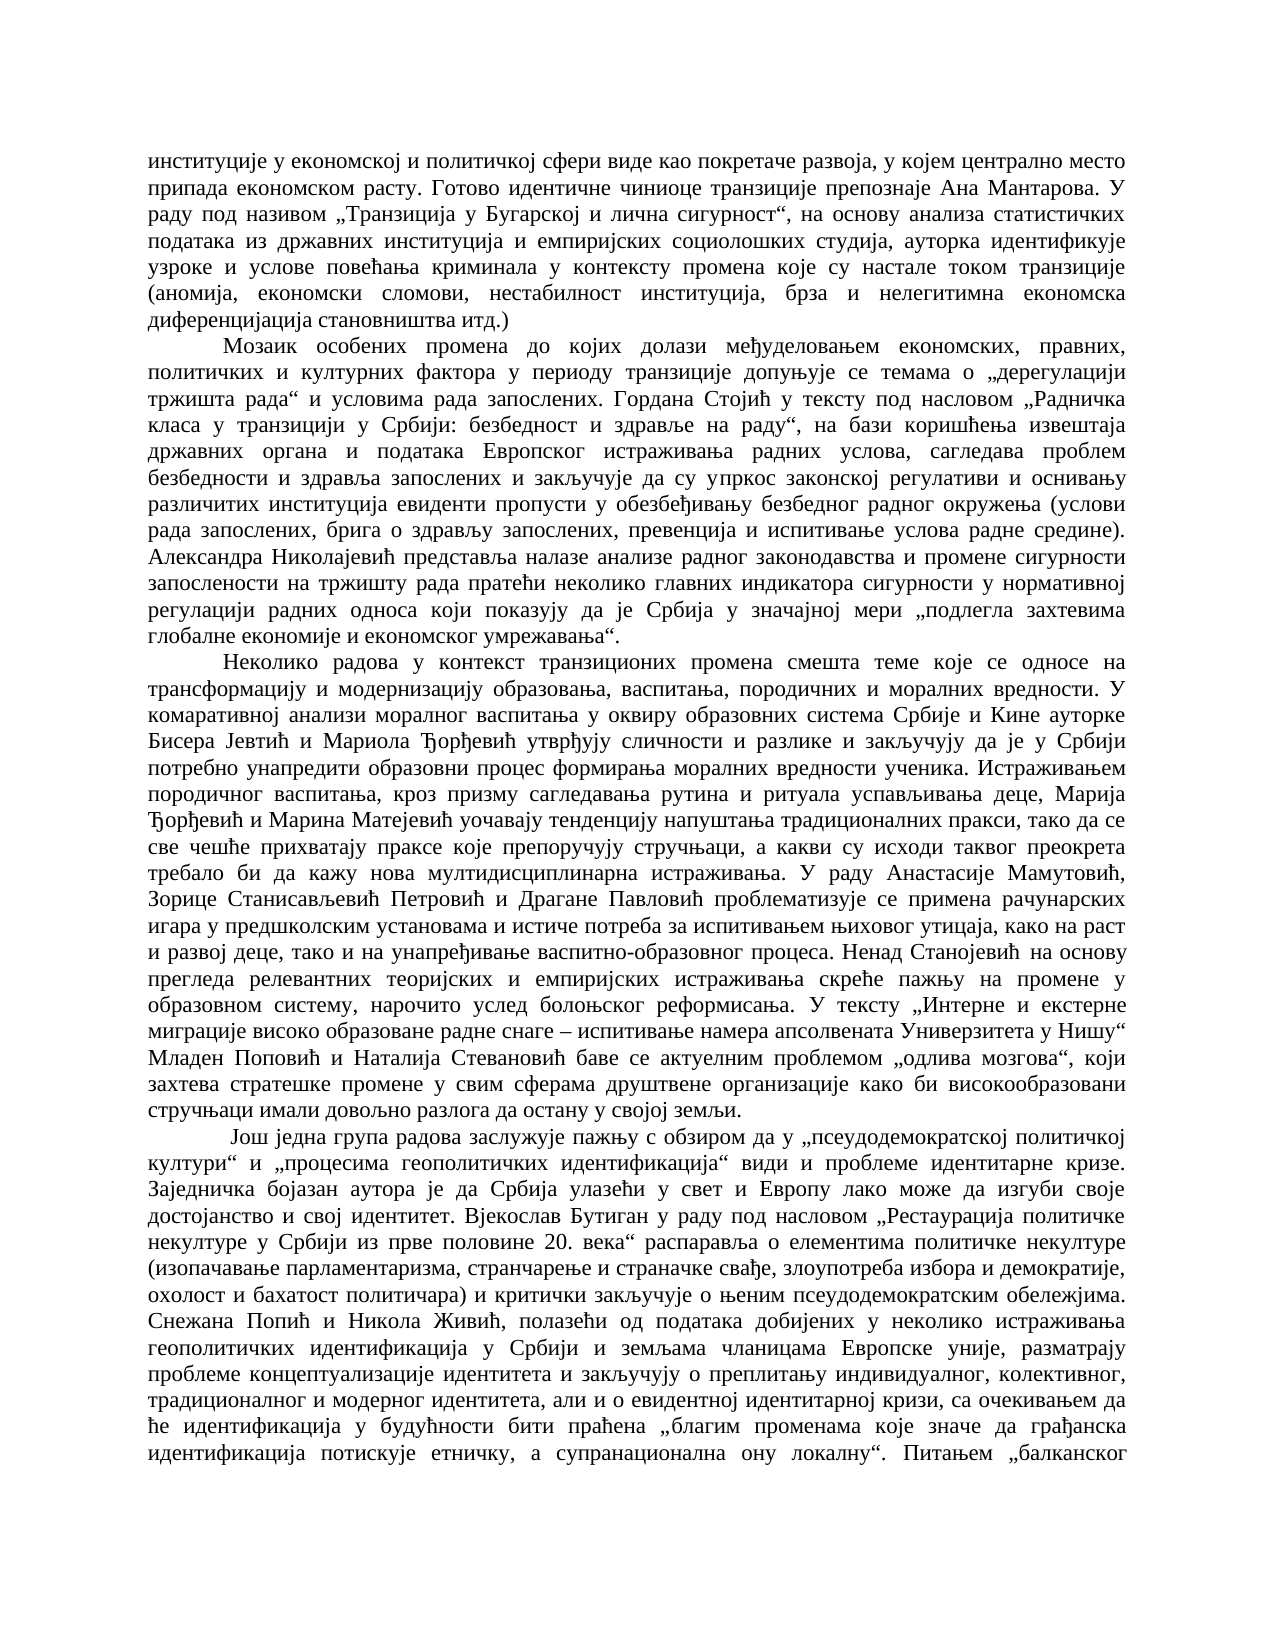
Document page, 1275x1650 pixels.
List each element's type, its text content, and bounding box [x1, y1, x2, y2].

text Мозаик особених промена до којих долази међуделовањем економских, правних, политичких и културних фактора у периоду транзиције допуњује се темама о „дерегулацији тржишта рада“ и условима рада запослених. Гордана Стојић у тексту под насловом „Радничка класа у транзицији у Србији: безбедност и здравље на раду“, на бази коришћења извештаја државних органа и података Европског истраживања радних услова, сагледава проблем безбедности и здравља запослених и закључује да су упркос законској регулативи и оснивању различитих институција евиденти пропусти у обезбеђивању безбедног радног окружења (услови рада запослених, брига о здрављу запослених, превенција и испитивање услова радне средине). Александра Николајевић представља налазе анализе радног законодавства и промене сигурности запослености на тржишту рада пратећи неколико главних индикатора сигурности у нормативној регулацији радних односа који показују да је Србија у значајној мери „подлегла захтевима глобалне економије и економског умрежавања“. [148, 332, 1127, 648]
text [148, 148, 1127, 332]
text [148, 1123, 1127, 1465]
text Неколико радова у контекст транзиционих промена смешта теме које се односе на трансформацију и модернизацију образовања, васпитања, породичних и моралних вредности. У комаративној анализи моралног васпитања у оквиру образовних система Србије и Кине ауторке Бисера Јевтић и Мариола Ђорђевић утврђују сличности и разлике и закључују да је у Србији потребно унапредити образовни процес формирања моралних вредности ученика. Истраживањем породичног васпитања, кроз призму сагледавања рутина и ритуала успављивања деце, Марија Ђорђевић и Марина Матејевић уочавају тенденцију напуштања традиционалних пракси, тако да се све чешће прихватају праксе које препоручују стручњаци, а какви су исходи таквог преокрета требало би да кажу нова мултидисциплинарна истраживања. У раду Анастасије Мамутовић, Зорице Станисављевић Петровић и Драгане Павловић проблематизује се примена рачунарских игара у предшколским установама и истиче потреба за испитивањем њиховог утицаја, како на раст и развој деце, тако и на унапређивање васпитно-образовног процеса. Ненад Станојевић на основу прегледа релевантних теоријских и емпиријских истраживања скреће пажњу на промене у образовном систему, нарочито услед болоњског реформисања. У тексту „Интерне и екстерне миграције високо образоване радне снаге – испитивање намера апсолвената Универзитета у Нишу“ Младен Поповић и Наталија Стевановић баве се актуелним проблемом „одлива мозгова“, који захтева стратешке промене у свим сферама друштвене организације како би високообразовани стручњаци имали довољно разлога да остану у својој земљи. [148, 648, 1127, 1123]
